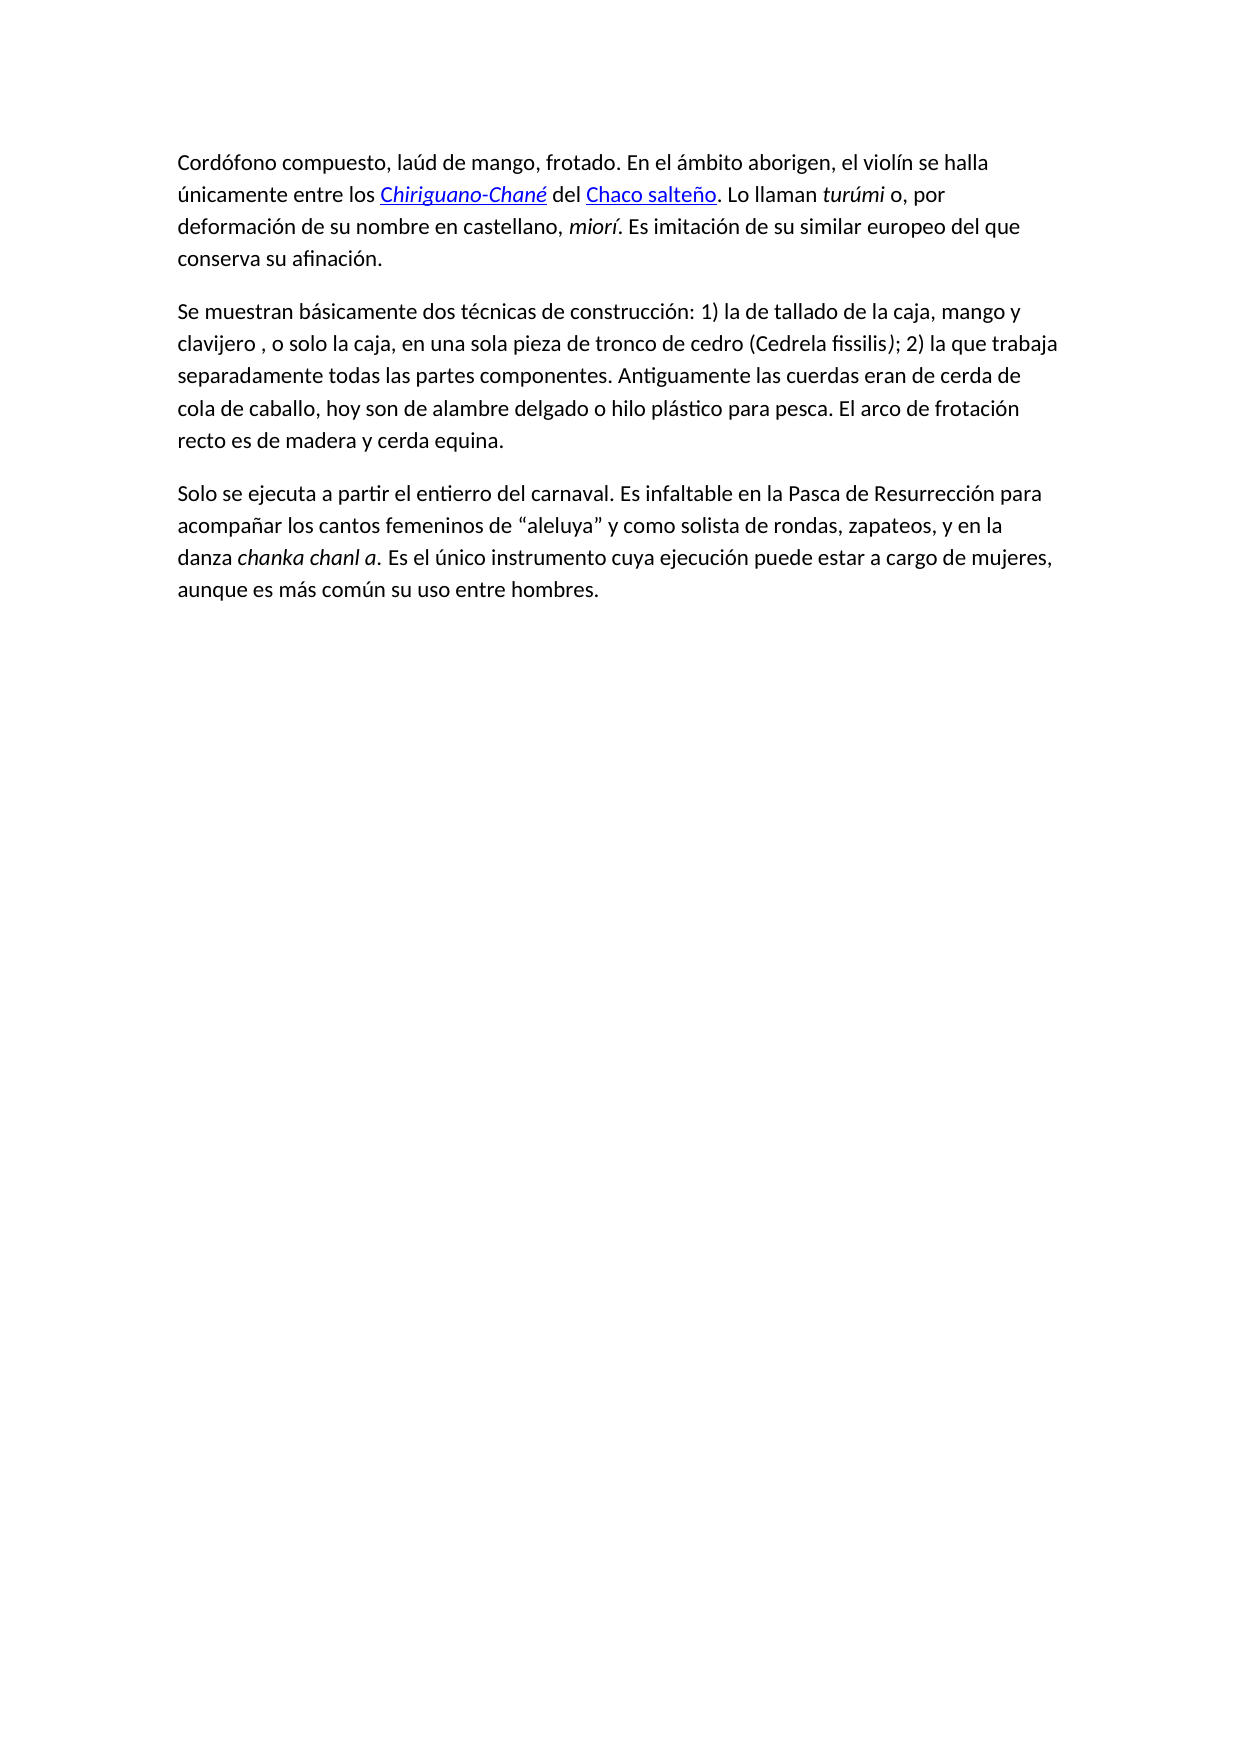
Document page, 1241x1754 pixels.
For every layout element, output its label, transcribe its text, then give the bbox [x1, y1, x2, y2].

text Solo se ejecuta a partir el entierro del carnaval. Es infaltable en la Pasca de Resurrección para acompañar los cantos femeninos de “aleluya” y como solista de rondas, zapateos, y en la danza chanka chanl a. Es el único instrumento cuya ejecución puede estar a cargo de mujeres, aunque es más común su uso entre hombres. [177, 479, 1063, 603]
text Se muestran básicamente dos técnicas de construcción: 1) la de tallado de la caja, mango y clavijero , o solo la caja, en una sola pieza de tronco de cedro (Cedrela fissilis); 2) la que trabaja separadamente todas las partes componentes. Antiguamente las cuerdas eran de cerda de cola de caballo, hoy son de alambre delgado o hilo plástico para pesca. El arco de frotación recto es de madera y cerda equina. [177, 297, 1063, 454]
text Cordófono compuesto, laúd de mango, frotado. En el ámbito aborigen, el violín se halla únicamente entre los Chiriguano-Chané del Chaco salteño. Lo llaman turúmi o, por deformación de su nombre en castellano, miorí. Es imitación de su similar europeo del que conserva su afinación. [177, 148, 1063, 272]
